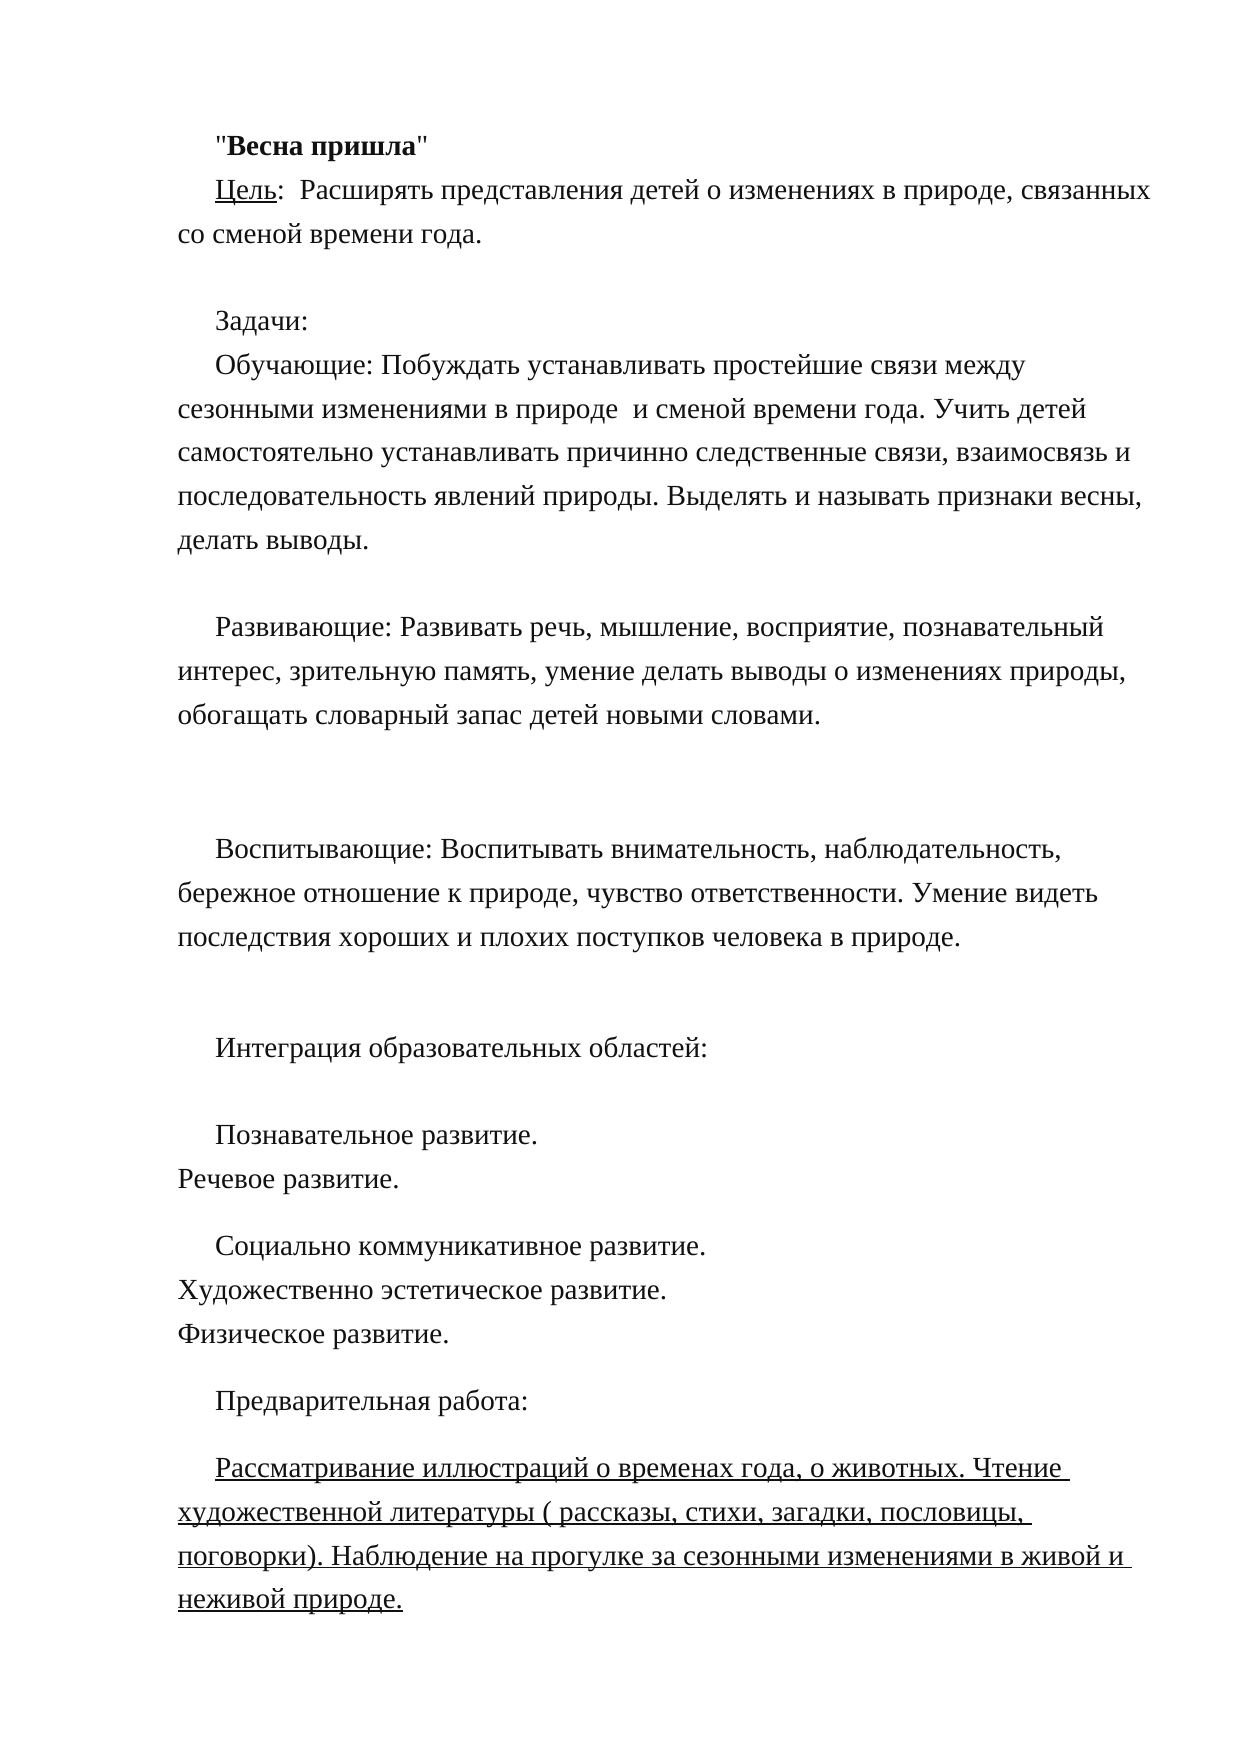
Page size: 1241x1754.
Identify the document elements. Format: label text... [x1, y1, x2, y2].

text Цель: Расширять представления детей о изменениях в природе, связанных со сменой времени года. [177, 162, 1152, 249]
text Рассматривание иллюстраций о временах года, о животных. Чтение художественной литературы ( рассказы, стихи, загадки, пословицы, поговорки). Наблюдение на прогулке за сезонными изменениями в живой и неживой природе. [177, 1440, 1152, 1615]
text Развивающие: Развивать речь, мышление, восприятие, познавательный интерес, зрительную память, умение делать выводы о изменениях природы, обогащать словарный запас детей новыми словами. [177, 599, 1152, 731]
text Обучающие: Побуждать устанавливать простейшие связи между сезонными изменениями в природе и сменой времени года. Учить детей самостоятельно устанавливать причинно следственные связи, взаимосвязь и последовательность явлений природы. Выделять и называть признаки весны, делать выводы. [177, 337, 1152, 556]
text Воспитывающие: Воспитывать внимательность, наблюдательность, бережное отношение к природе, чувство ответственности. Умение видеть последствия хороших и плохих поступков человека в природе. [177, 821, 1152, 952]
text Предварительная работа: [177, 1373, 1152, 1417]
text Познавательное развитие. Речевое развитие. [177, 1107, 1152, 1195]
text Социально коммуникативное развитие. Художественно эстетическое развитие. Физическое развитие. [177, 1218, 1152, 1349]
text Интеграция образовательных областей: [177, 1020, 1152, 1063]
text "Весна пришла" [177, 118, 1152, 162]
text Задачи: [177, 293, 1152, 337]
